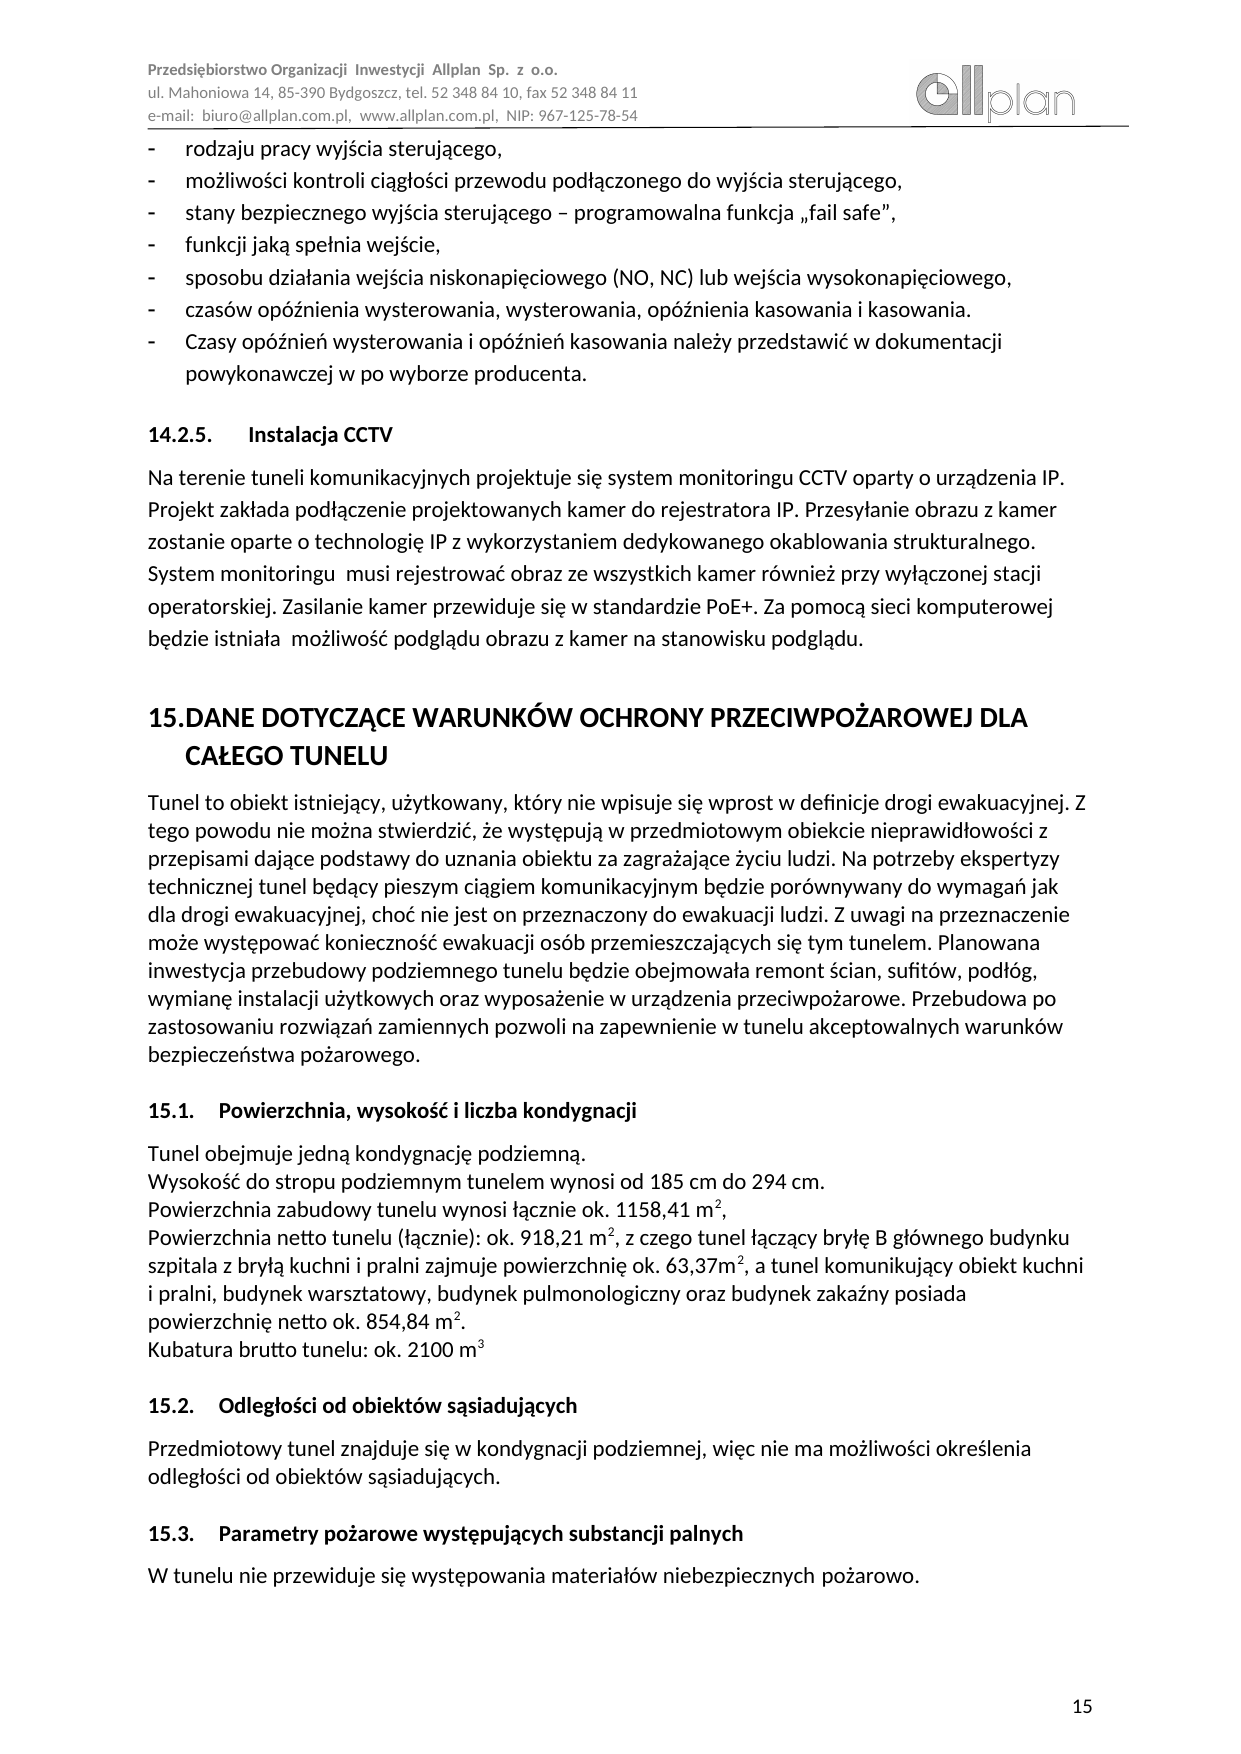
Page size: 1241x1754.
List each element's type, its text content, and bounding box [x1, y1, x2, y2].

subtitle Czasy opóźnień wysterowania i opóźnień kasowania należy przedstawić w dokumentacji powykonawczej w po wyborze producenta. [148, 327, 1093, 387]
text Powierzchnia, wysokość i liczba kondygnacji [148, 1096, 1093, 1124]
subtitle stany bezpiecznego wyjścia sterującego – programowalna funkcja „fail safe”, [148, 198, 1093, 226]
text Instalacja CCTV [148, 420, 1093, 448]
subtitle Wysokość do stropu podziemnym tunelem wynosi od 185 cm do 294 cm. [148, 1167, 1093, 1195]
text Odległości od obiektów sąsiadujących [148, 1391, 1093, 1419]
subtitle rodzaju pracy wyjścia sterującego, [148, 134, 1093, 162]
subtitle Powierzchnia zabudowy tunelu wynosi łącznie ok. 1158,41 m2, [148, 1195, 1093, 1223]
subtitle W tunelu nie przewiduje się występowania materiałów niebezpiecznych pożarowo. [148, 1562, 1093, 1589]
picture [908, 59, 1080, 126]
subtitle sposobu działania wejścia niskonapięciowego (NO, NC) lub wejścia wysokonapięciowego, [148, 263, 1093, 291]
text DANE DOTYCZĄCE WARUNKÓW OCHRONY PRZECIWPOŻAROWEJ DLA CAŁEGO TUNELU [148, 699, 1093, 773]
text Tunel to obiekt istniejący, użytkowany, który nie wpisuje się wprost w definicje drogi ewakuacyjnej. Z tego powodu nie można stwierdzić, że występują w przedmiotowym obiekcie nieprawidłowości z przepisami dające podstawy do uznania obiektu za zagrażające życiu ludzi. Na potrzeby ekspertyzy technicznej tunel będący pieszym ciągiem komunikacyjnym będzie porównywany do wymagań jak dla drogi ewakuacyjnej, choć nie jest on przeznaczony do ewakuacji ludzi. Z uwagi na przeznaczenie może występować konieczność ewakuacji osób przemieszczających się tym tunelem. Planowana inwestycja przebudowy podziemnego tunelu będzie obejmowała remont ścian, sufitów, podłóg, wymianę instalacji użytkowych oraz wyposażenie w urządzenia przeciwpożarowe. Przebudowa po zastosowaniu rozwiązań zamiennych pozwoli na zapewnienie w tunelu akceptowalnych warunków bezpieczeństwa pożarowego. [148, 788, 1093, 1068]
subtitle funkcji jaką spełnia wejście, [148, 231, 1093, 259]
subtitle możliwości kontroli ciągłości przewodu podłączonego do wyjścia sterującego, [148, 166, 1093, 194]
subtitle Tunel obejmuje jedną kondygnację podziemną. [148, 1139, 1093, 1167]
subtitle Przedmiotowy tunel znajduje się w kondygnacji podziemnej, więc nie ma możliwości określenia odległości od obiektów sąsiadujących. [148, 1434, 1093, 1490]
subtitle Kubatura brutto tunelu: ok. 2100 m3 [148, 1335, 1093, 1363]
text Na terenie tuneli komunikacyjnych projektuje się system monitoringu CCTV oparty o urządzenia IP. Projekt zakłada podłączenie projektowanych kamer do rejestratora IP. Przesyłanie obrazu z kamer zostanie oparte o technologię IP z wykorzystaniem dedykowanego okablowania strukturalnego. System monitoringu musi rejestrować obraz ze wszystkich kamer również przy wyłączonej stacji operatorskiej. Zasilanie kamer przewiduje się w standardzie PoE+. Za pomocą sieci komputerowej będzie istniała możliwość podglądu obrazu z kamer na stanowisku podglądu. [148, 463, 1093, 652]
subtitle czasów opóźnienia wysterowania, wysterowania, opóźnienia kasowania i kasowania. [148, 295, 1093, 323]
subtitle Powierzchnia netto tunelu (łącznie): ok. 918,21 m2, z czego tunel łączący bryłę B głównego budynku szpitala z bryłą kuchni i pralni zajmuje powierzchnię ok. 63,37m2, a tunel komunikujący obiekt kuchni i pralni, budynek warsztatowy, budynek pulmonologiczny oraz budynek zakaźny posiada powierzchnię netto ok. 854,84 m2. [148, 1223, 1093, 1335]
text Parametry pożarowe występujących substancji palnych [148, 1519, 1093, 1547]
